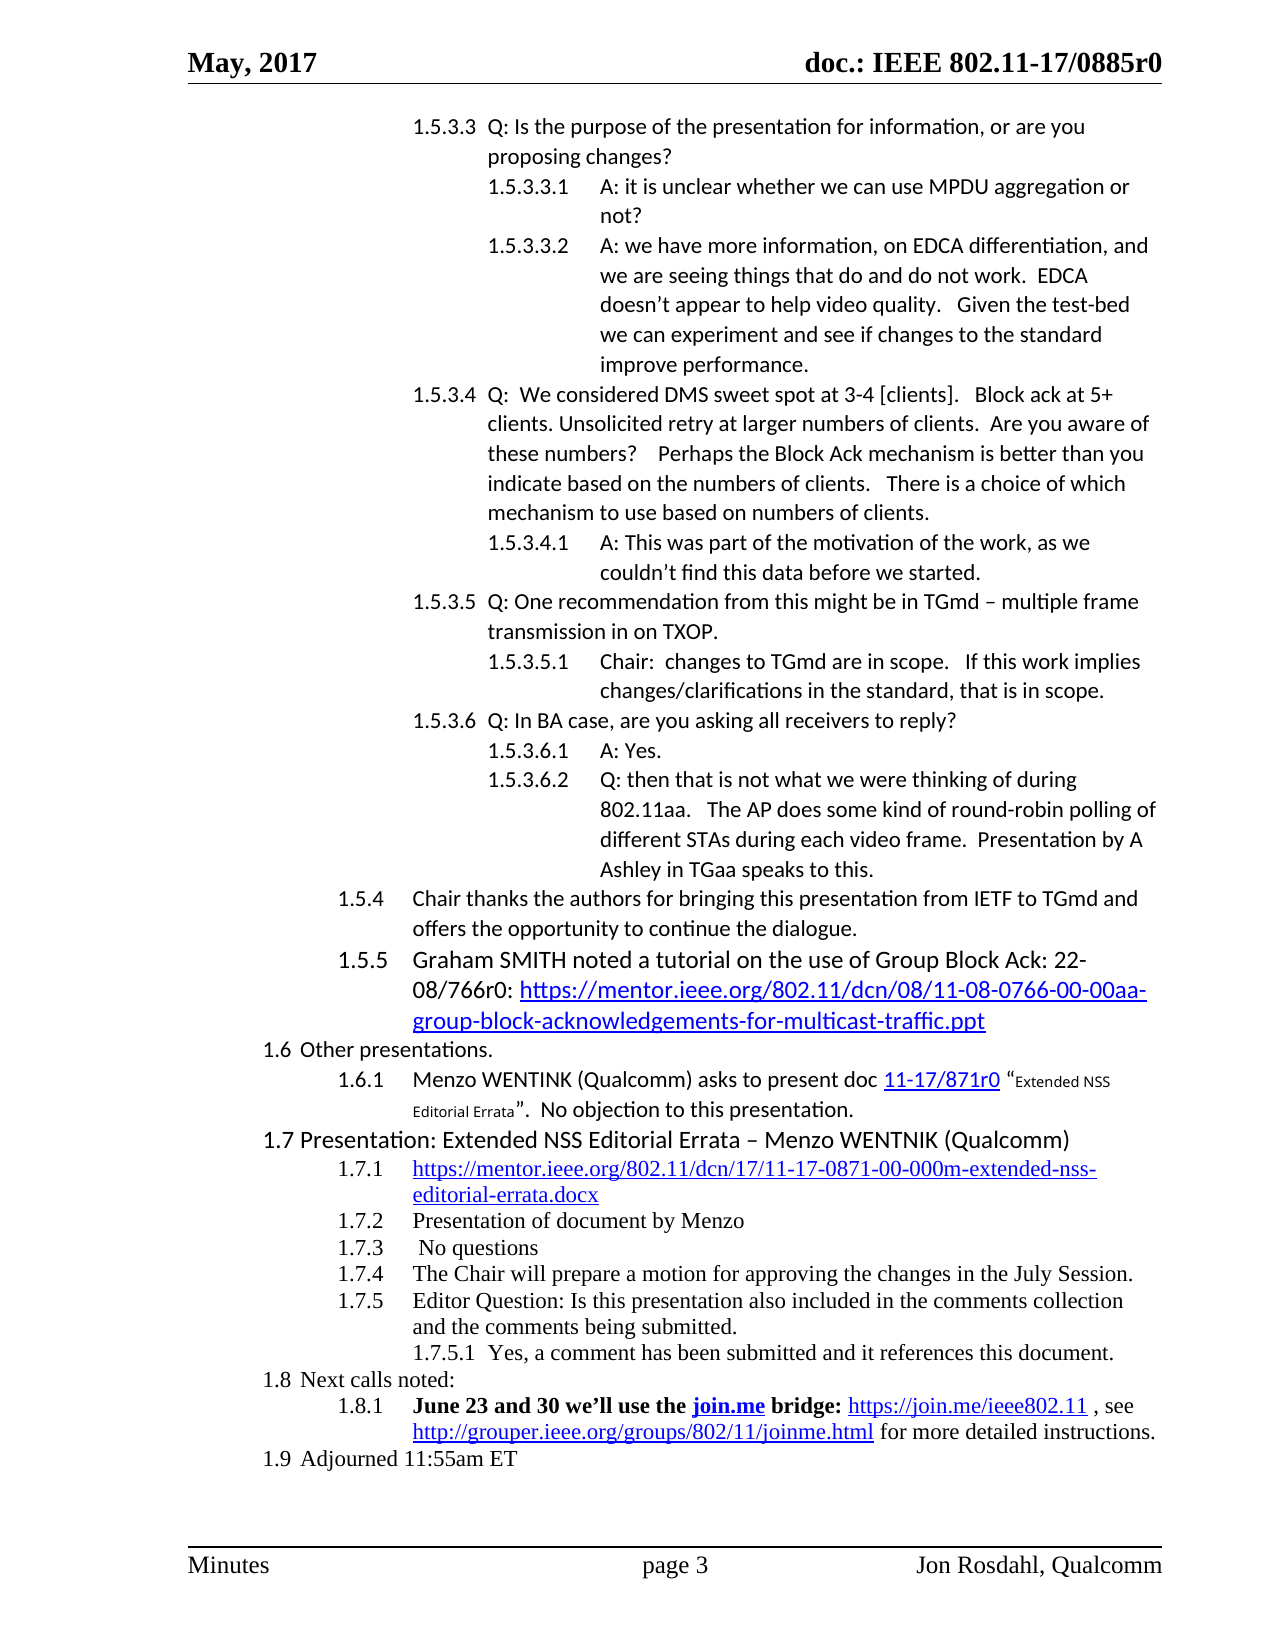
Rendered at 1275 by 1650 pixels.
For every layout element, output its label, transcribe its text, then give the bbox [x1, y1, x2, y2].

list Presentation: Extended NSS Editorial Errata – Menzo WENTNIK (Qualcomm) [262, 1124, 1162, 1155]
list A: it is unclear whether we can use MPDU aggregation or not? [487, 172, 1162, 229]
list Q: then that is not what we were thinking of during 802.11aa. The AP does some kind of round-robin polling of different STAs during each video frame. Presentation by A Ashley in TGaa speaks to this. [487, 766, 1162, 883]
list June 23 and 30 we’ll use the join.me bridge: https://join.me/ieee802.11 , see http://grouper.ieee.org/groups/802/11/joinme.html for more detailed instructions. [337, 1392, 1162, 1445]
list A: This was part of the motivation of the work, as we couldn’t find this data before we started. [487, 528, 1162, 586]
list No questions [337, 1234, 1162, 1260]
list Q: Is the purpose of the presentation for information, or are you proposing changes? [412, 112, 1162, 170]
list A: we have more information, on EDCA differentiation, and we are seeing things that do and do not work. EDCA doesn’t appear to help video quality. Given the test-bed we can experiment and see if changes to the standard improve performance. [487, 231, 1162, 378]
list Yes, a comment has been submitted and it references this document. [412, 1339, 1162, 1366]
list Other presentations. [262, 1035, 1162, 1063]
list Chair thanks the authors for bringing this presentation from IETF to TGmd and offers the opportunity to continue the dialogue. [337, 884, 1162, 942]
list Q: One recommendation from this might be in TGmd – multiple frame transmission in on TXOP. [412, 587, 1162, 645]
list Chair: changes to TGmd are in scope. If this work implies changes/clarifications in the standard, that is in scope. [487, 647, 1162, 704]
list https://mentor.ieee.org/802.11/dcn/17/11-17-0871-00-000m-extended-nss-editorial-errata.docx [337, 1155, 1162, 1208]
list Graham SMITH noted a tutorial on the use of Group Block Ack: 22-08/766r0: https://mentor.ieee.org/802.11/dcn/08/11-08-0766-00-00aa-group-block-acknowledgements-for-multicast-traffic.ppt [337, 944, 1162, 1035]
list A: Yes. [487, 736, 1162, 764]
list Editor Question: Is this presentation also included in the comments collection and the comments being submitted. [337, 1287, 1162, 1339]
list Q: In BA case, are you asking all receivers to reply? [412, 706, 1162, 734]
list Menzo WENTINK (Qualcomm) asks to present doc 11-17/871r0 “Extended NSS Editorial Errata”. No objection to this presentation. [337, 1065, 1162, 1123]
list Presentation of document by Menzo [337, 1208, 1162, 1234]
list Next calls noted: [262, 1366, 1162, 1392]
list Q: We considered DMS sweet spot at 3-4 [clients]. Block ack at 5+ clients. Unsolicited retry at larger numbers of clients. Are you aware of these numbers? Perhaps the Block Ack mechanism is better than you indicate based on the numbers of clients. There is a choice of which mechanism to use based on numbers of clients. [412, 380, 1162, 526]
list Adjourned 11:55am ET [262, 1445, 1162, 1471]
list The Chair will prepare a motion for approving the changes in the July Session. [337, 1260, 1162, 1287]
